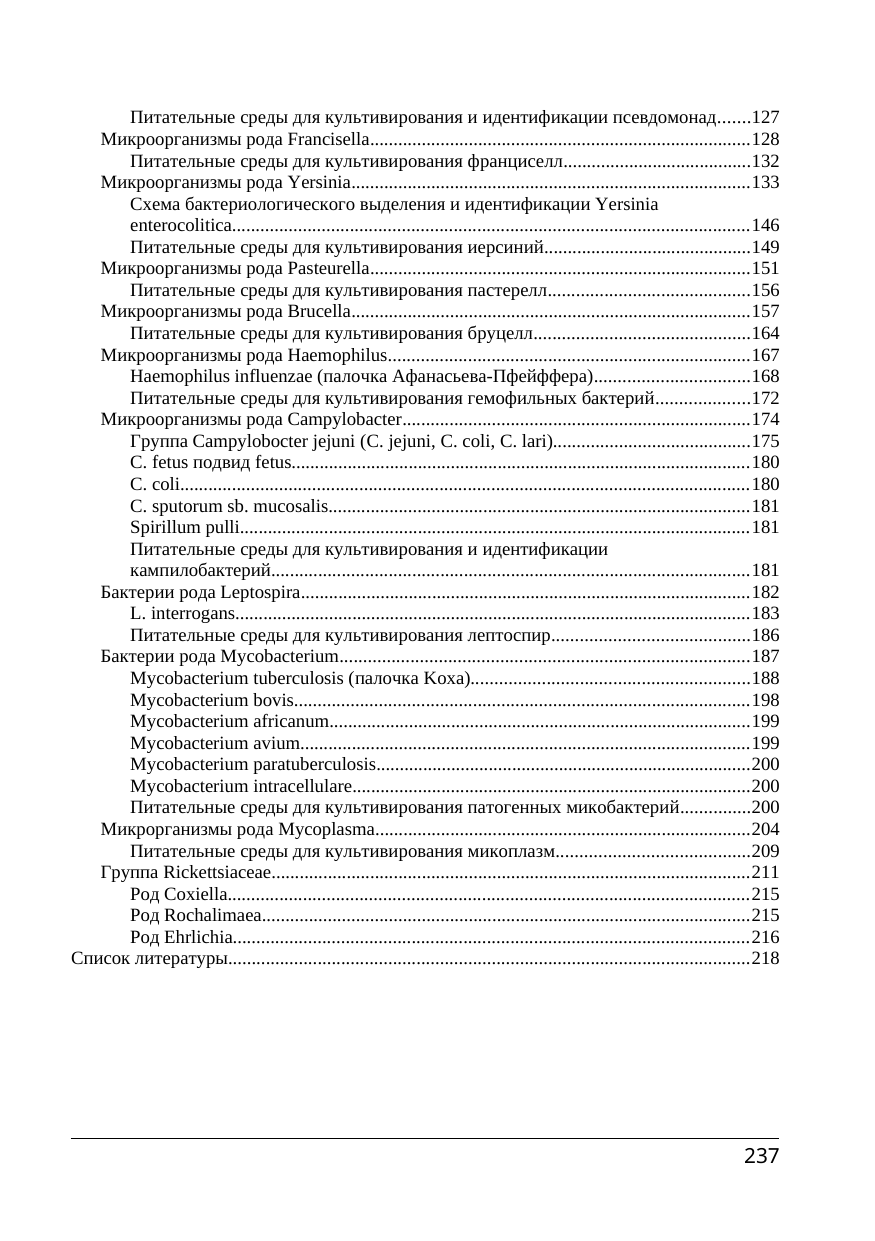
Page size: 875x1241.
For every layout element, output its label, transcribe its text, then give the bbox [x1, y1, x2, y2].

text Род Еhrlichia 216 [130, 926, 720, 947]
text Mycobacterium tuberculosis (палочка Kоxa) 188 [130, 667, 720, 688]
text Mycobacterium bovis 198 [130, 688, 720, 710]
text Питательные среды для культивирования бруцелл 164 [130, 322, 720, 343]
text Питательные среды для культивирования микоплазм 209 [130, 839, 720, 861]
text С. coli 180 [130, 473, 720, 494]
text Мycobacterium intracellulare 200 [130, 775, 720, 796]
text L. interrogans 183 [130, 602, 720, 624]
text С. sputorum sb. mucosalis 181 [130, 494, 720, 516]
text Питательные среды для культивирования и идентификации кампилобактерий 181 [130, 538, 720, 581]
text Микроорганизмы рода Frаncisella 128 [100, 128, 720, 149]
text Питательные среды для культивирования и идентификации псевдомонад 127 [130, 106, 720, 128]
text Схема бактериологического выделения и идентификации Yersinia enterocolitica. 146 [130, 193, 720, 236]
text Бактерии рода Leptospira 182 [100, 581, 720, 602]
text Микроорганизмы рода Haemophilus 167 [100, 343, 720, 365]
text Питательные среды для культивирования иерсиний 149 [130, 236, 720, 257]
text Микроорганизмы рода Brucella 157 [100, 300, 720, 322]
text Микрорганизмы рода Mycoplasma 204 [100, 818, 720, 839]
text Род Rochalimaea 215 [130, 904, 720, 926]
text Микроорганизмы рода Campylobacter 174 [100, 408, 720, 430]
text Род Coxiella 215 [130, 883, 720, 904]
text Мycobacterium paratuberculosis 200 [130, 753, 720, 775]
text С. fetus подвид fetus 180 [130, 451, 720, 473]
text Haemophilus influenzae (палочка Афанасьева-Пфейффера) 168 [130, 365, 720, 387]
text Мycobacterium avium 199 [130, 732, 720, 753]
text Питательные среды для культивирования патогенных микобактерий 200 [130, 796, 720, 818]
text Питательные среды для культивирования лептоспир 186 [130, 624, 720, 645]
text Мycobacterium africanum 199 [130, 710, 720, 732]
text Бактерии рода Mycobacterium 187 [100, 645, 720, 667]
text Spirillum pulli 181 [130, 516, 720, 538]
text Группа Rickettsiaceae 211 [100, 861, 720, 883]
text Питательные среды для культивирования пастерелл 156 [130, 279, 720, 300]
text Микроорганизмы рода Pasteurella 151 [100, 257, 720, 279]
text Питательные среды для культивирования гемофильных бактерий 172 [130, 387, 720, 408]
text Питательные среды для культивирования франциселл 132 [130, 149, 720, 171]
text Список литературы 218 [71, 947, 720, 969]
text Группа Campylobocter jejuni (С. jejuni, С. coli, С. lari) 175 [130, 430, 720, 451]
text Микроорганизмы рода Yersinia 133 [100, 171, 720, 193]
